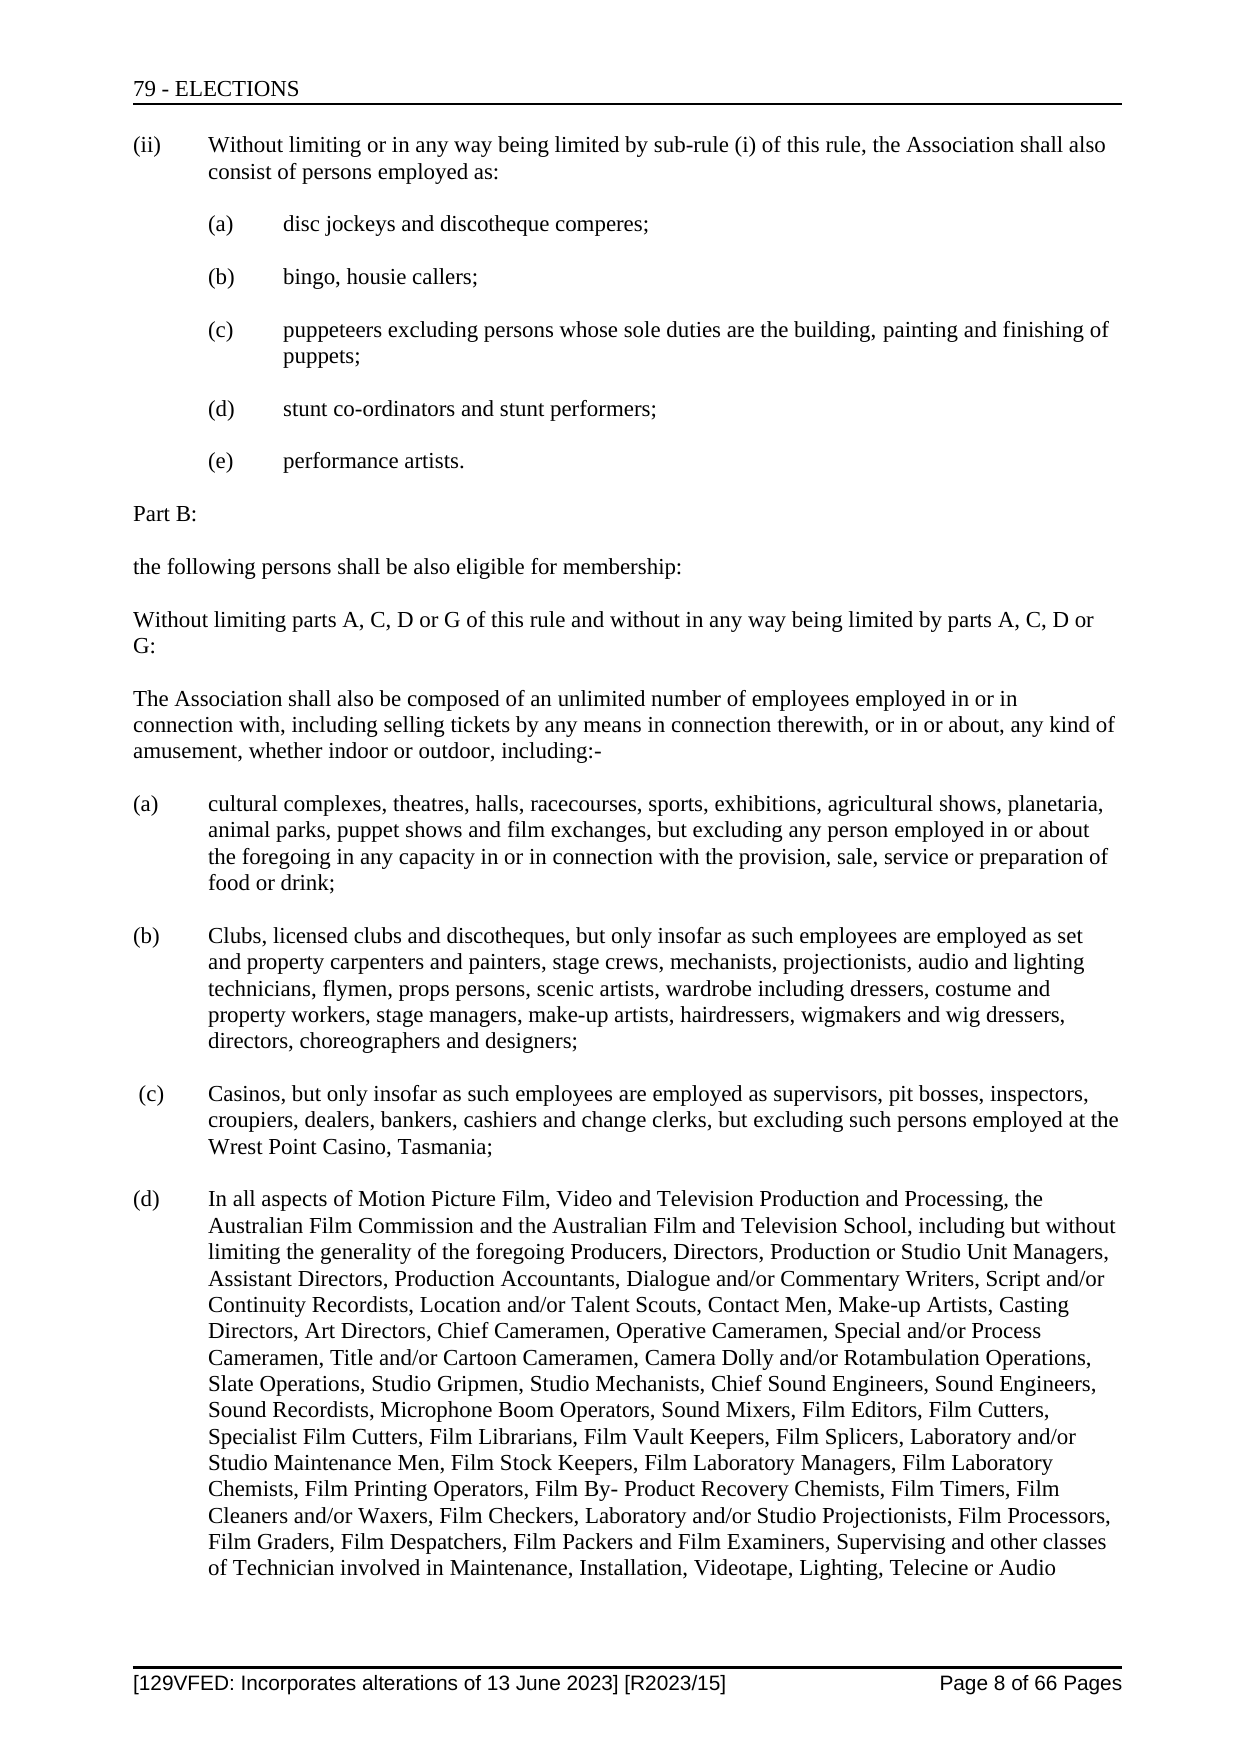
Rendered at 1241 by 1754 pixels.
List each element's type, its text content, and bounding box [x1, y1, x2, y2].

text (a) cultural complexes, theatres, halls, racecourses, sports, exhibitions, agricultural shows, planetaria, animal parks, puppet shows and film exchanges, but excluding any person employed in or about the foregoing in any capacity in or in connection with the provision, sale, service or preparation of food or drink; [133, 790, 1122, 896]
text Without limiting parts A, C, D or G of this rule and without in any way being limited by parts A, C, D or G: [133, 606, 1122, 658]
text The Association shall also be composed of an unlimited number of employees employed in or in connection with, including selling tickets by any means in connection therewith, or in or about, any kind of amusement, whether indoor or outdoor, including:- [133, 685, 1122, 764]
text (c) Casinos, but only insofar as such employees are employed as supervisors, pit bosses, inspectors, croupiers, dealers, bankers, cashiers and change clerks, but excluding such persons employed at the Wrest Point Casino, Tasmania; [133, 1080, 1122, 1159]
text (a) disc jockeys and discotheque comperes; [133, 210, 1122, 237]
text the following persons shall be also eligible for membership: [133, 553, 1122, 579]
subtitle Part B: [133, 500, 1122, 527]
text (d) In all aspects of Motion Picture Film, Video and Television Production and Processing, the Australian Film Commission and the Australian Film and Television School, including but without limiting the generality of the foregoing Producers, Directors, Production or Studio Unit Managers, Assistant Directors, Production Accountants, Dialogue and/or Commentary Writers, Script and/or Continuity Recordists, Location and/or Talent Scouts, Contact Men, Make-up Artists, Casting Directors, Art Directors, Chief Cameramen, Operative Cameramen, Special and/or Process Cameramen, Title and/or Cartoon Cameramen, Camera Dolly and/or Rotambulation Operations, Slate Operations, Studio Gripmen, Studio Mechanists, Chief Sound Engineers, Sound Engineers, Sound Recordists, Microphone Boom Operators, Sound Mixers, Film Editors, Film Cutters, Specialist Film Cutters, Film Librarians, Film Vault Keepers, Film Splicers, Laboratory and/or Studio Maintenance Men, Film Stock Keepers, Film Laboratory Managers, Film Laboratory Chemists, Film Printing Operators, Film By- Product Recovery Chemists, Film Timers, Film Cleaners and/or Waxers, Film Checkers, Laboratory and/or Studio Projectionists, Film Processors, Film Graders, Film Despatchers, Film Packers and Film Examiners, Supervising and other classes of Technician involved in Maintenance, Installation, Videotape, Lighting, Telecine or Audio [133, 1186, 1122, 1581]
text (e) performance artists. [133, 448, 1122, 474]
text (ii) Without limiting or in any way being limited by sub-rule (i) of this rule, the Association shall also consist of persons employed as: [133, 131, 1122, 184]
text (d) stunt co-ordinators and stunt performers; [133, 395, 1122, 421]
text (b) bingo, housie callers; [133, 263, 1122, 289]
text (c) puppeteers excluding persons whose sole duties are the building, painting and finishing of puppets; [133, 316, 1122, 368]
text (b) Clubs, licensed clubs and discotheques, but only insofar as such employees are employed as set and property carpenters and painters, stage crews, mechanists, projectionists, audio and lighting technicians, flymen, props persons, scenic artists, wardrobe including dressers, costume and property workers, stage managers, make-up artists, hairdressers, wigmakers and wig dressers, directors, choreographers and designers; [133, 922, 1122, 1054]
